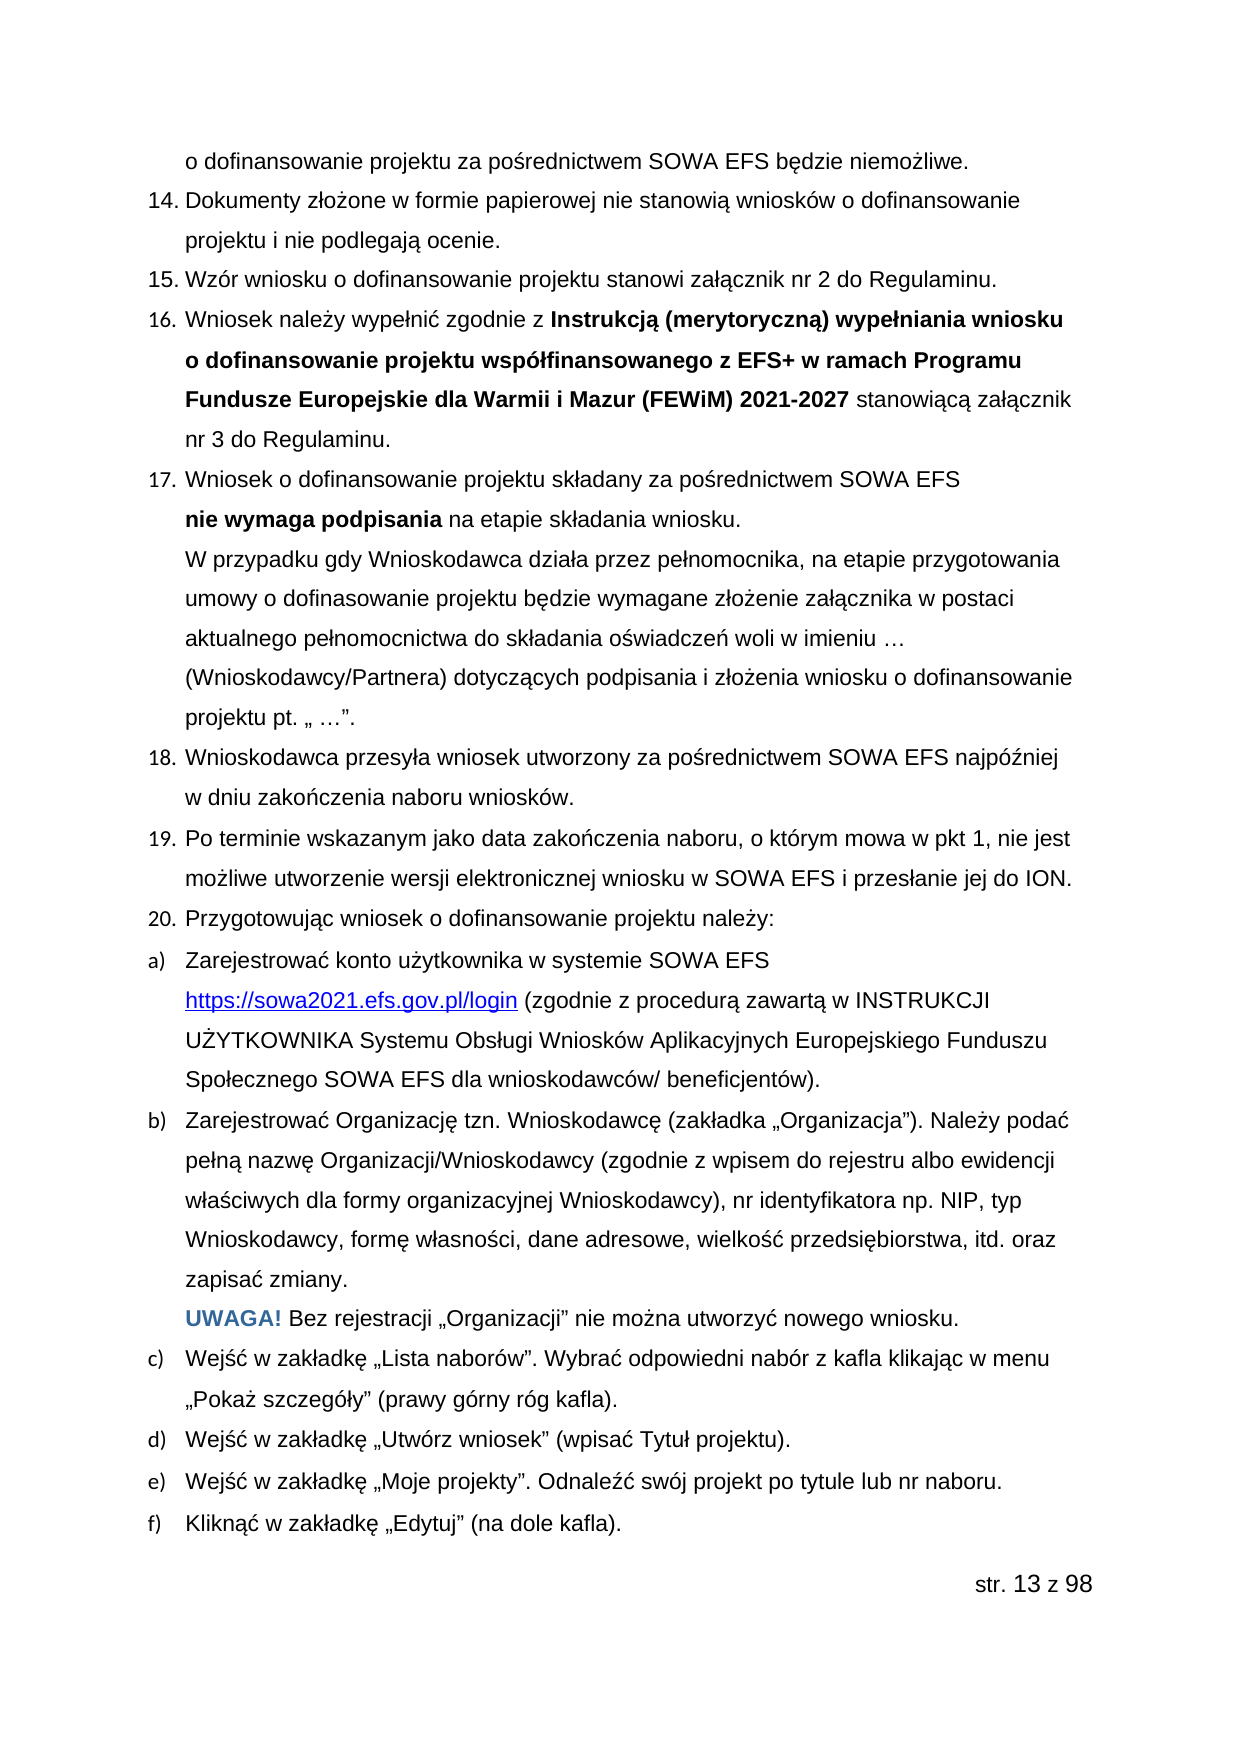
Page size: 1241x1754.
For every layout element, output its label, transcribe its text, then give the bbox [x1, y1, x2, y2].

list Wniosek o dofinansowanie projektu składany za pośrednictwem SOWA EFS nie wymaga podpisania na etapie składania wniosku. [148, 465, 1093, 533]
text UWAGA! Bez rejestracji „Organizacji” nie można utworzyć nowego wniosku. [185, 1305, 1093, 1331]
list Zarejestrować Organizację tzn. Wnioskodawcę (zakładka „Organizacja”). Należy podać pełną nazwę Organizacji/Wnioskodawcy (zgodnie z wpisem do rejestru albo ewidencji właściwych dla formy organizacyjnej Wnioskodawcy), nr identyfikatora np. NIP, typ Wnioskodawcy, formę własności, dane adresowe, wielkość przedsiębiorstwa, itd. oraz zapisać zmiany. [148, 1106, 1093, 1292]
list Wnioskodawca przesyła wniosek utworzony za pośrednictwem SOWA EFS najpóźniej w dniu zakończenia naboru wniosków. [148, 743, 1093, 811]
list Wejść w zakładkę „Lista naborów”. Wybrać odpowiedni nabór z kafla klikając w menu „Pokaż szczegóły” (prawy górny róg kafla). [148, 1344, 1093, 1412]
list Kliknąć w zakładkę „Edytuj” (na dole kafla). [148, 1509, 1093, 1537]
list Dokumenty złożone w formie papierowej nie stanowią wniosków o dofinansowanie projektu i nie podlegają ocenie. [148, 187, 1093, 253]
text o dofinansowanie projektu za pośrednictwem SOWA EFS będzie niemożliwe. [185, 148, 1093, 174]
list Przygotowując wniosek o dofinansowanie projektu należy: [148, 904, 1093, 932]
list Po terminie wskazanym jako data zakończenia naboru, o którym mowa w pkt 1, nie jest możliwe utworzenie wersji elektronicznej wniosku w SOWA EFS i przesłanie jej do ION. [148, 824, 1093, 891]
list Wejść w zakładkę „Moje projekty”. Odnaleźć swój projekt po tytule lub nr naboru. [148, 1467, 1093, 1495]
list Zarejestrować konto użytkownika w systemie SOWA EFS https://sowa2021.efs.gov.pl/login (zgodnie z procedurą zawartą w INSTRUKCJI UŻYTKOWNIKA Systemu Obsługi Wniosków Aplikacyjnych Europejskiego Funduszu Społecznego SOWA EFS dla wnioskodawców/ beneficjentów). [148, 946, 1093, 1093]
list Wzór wniosku o dofinansowanie projektu stanowi załącznik nr 2 do Regulaminu. [148, 266, 1093, 292]
list Wejść w zakładkę „Utwórz wniosek” (wpisać Tytuł projektu). [148, 1425, 1093, 1453]
list Wniosek należy wypełnić zgodnie z Instrukcją (merytoryczną) wypełniania wniosku o dofinansowanie projektu współfinansowanego z EFS+ w ramach Programu Fundusze Europejskie dla Warmii i Mazur (FEWiM) 2021-2027 stanowiącą załącznik nr 3 do Regulaminu. [148, 306, 1093, 452]
text W przypadku gdy Wnioskodawca działa przez pełnomocnika, na etapie przygotowania umowy o dofinasowanie projektu będzie wymagane złożenie załącznika w postaci aktualnego pełnomocnictwa do składania oświadczeń woli w imieniu … (Wnioskodawcy/Partnera) dotyczących podpisania i złożenia wniosku o dofinansowanie projektu pt. „ …”. [185, 546, 1093, 730]
